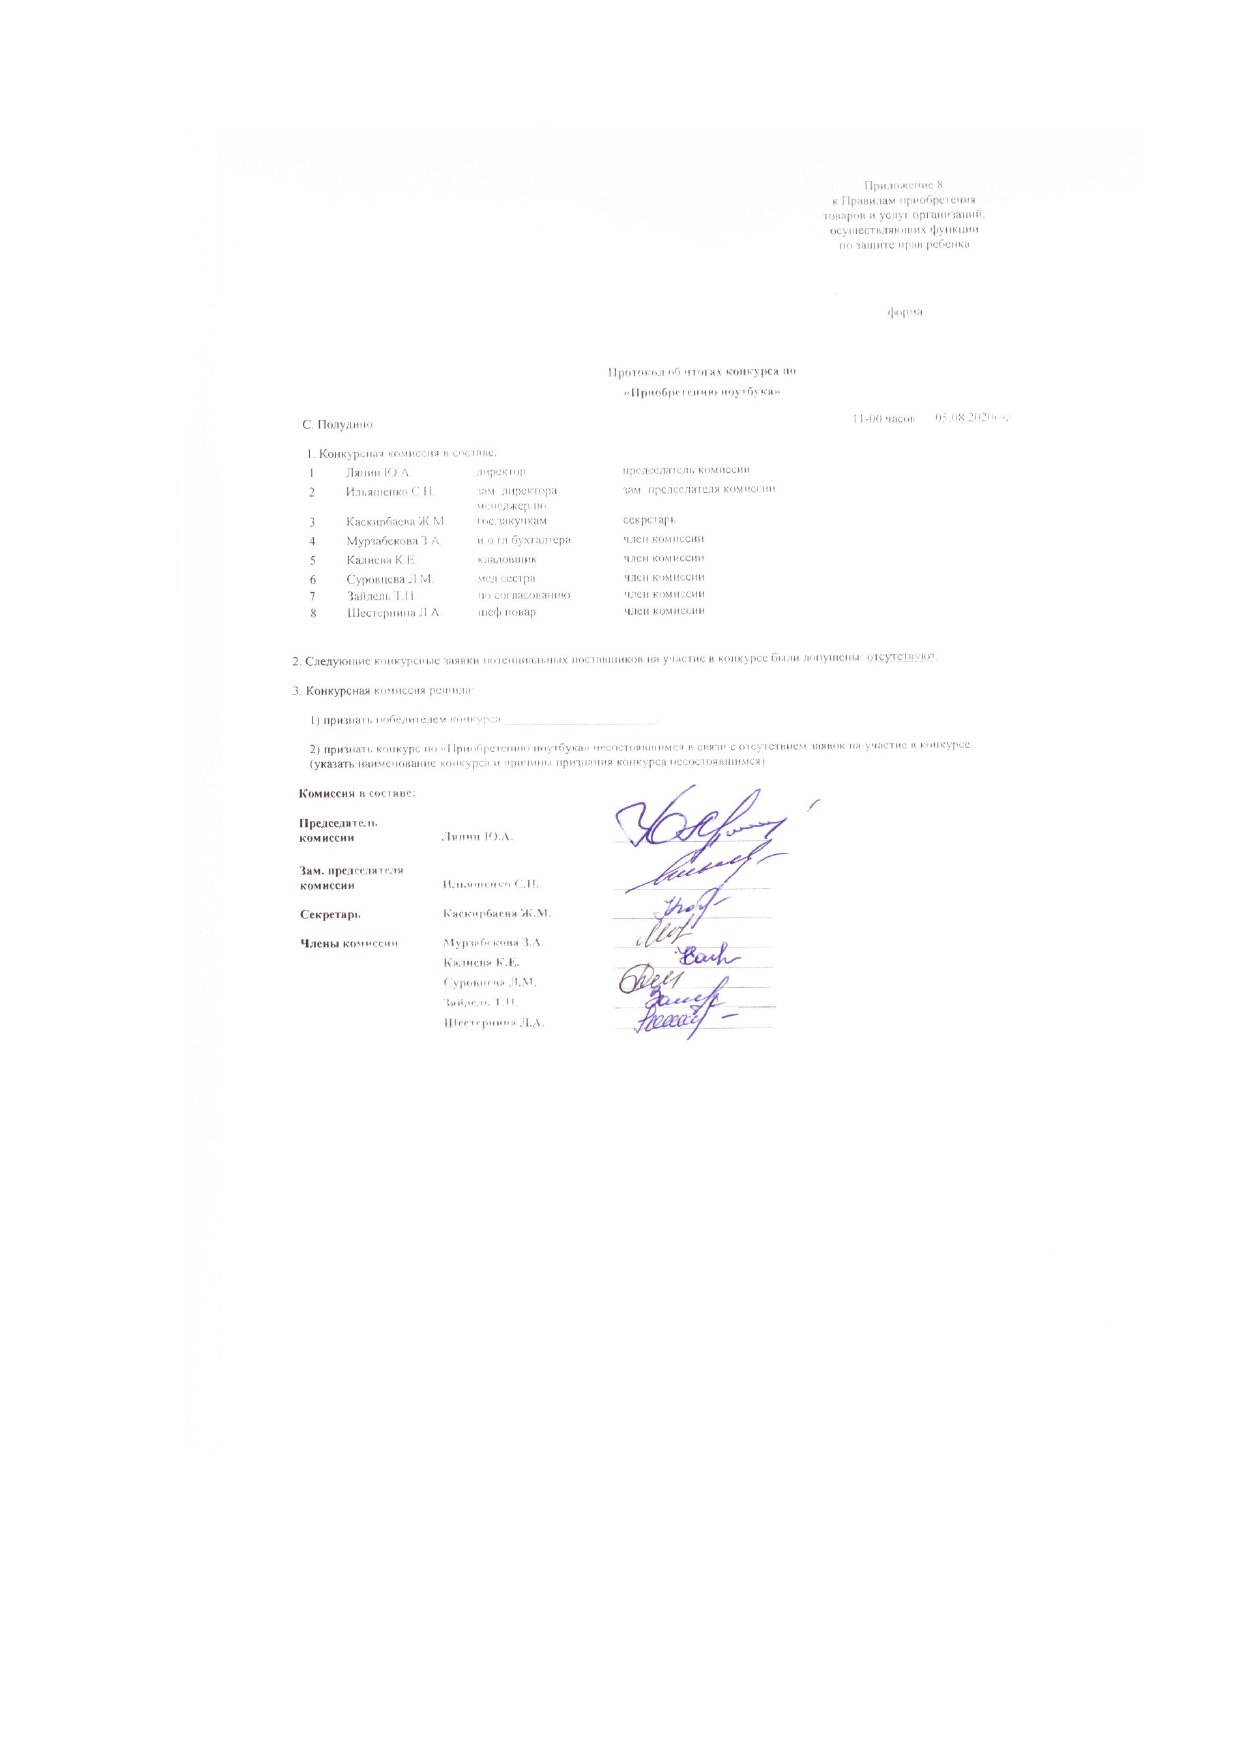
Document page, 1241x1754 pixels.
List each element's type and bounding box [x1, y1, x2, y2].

picture [177, 118, 1152, 1458]
